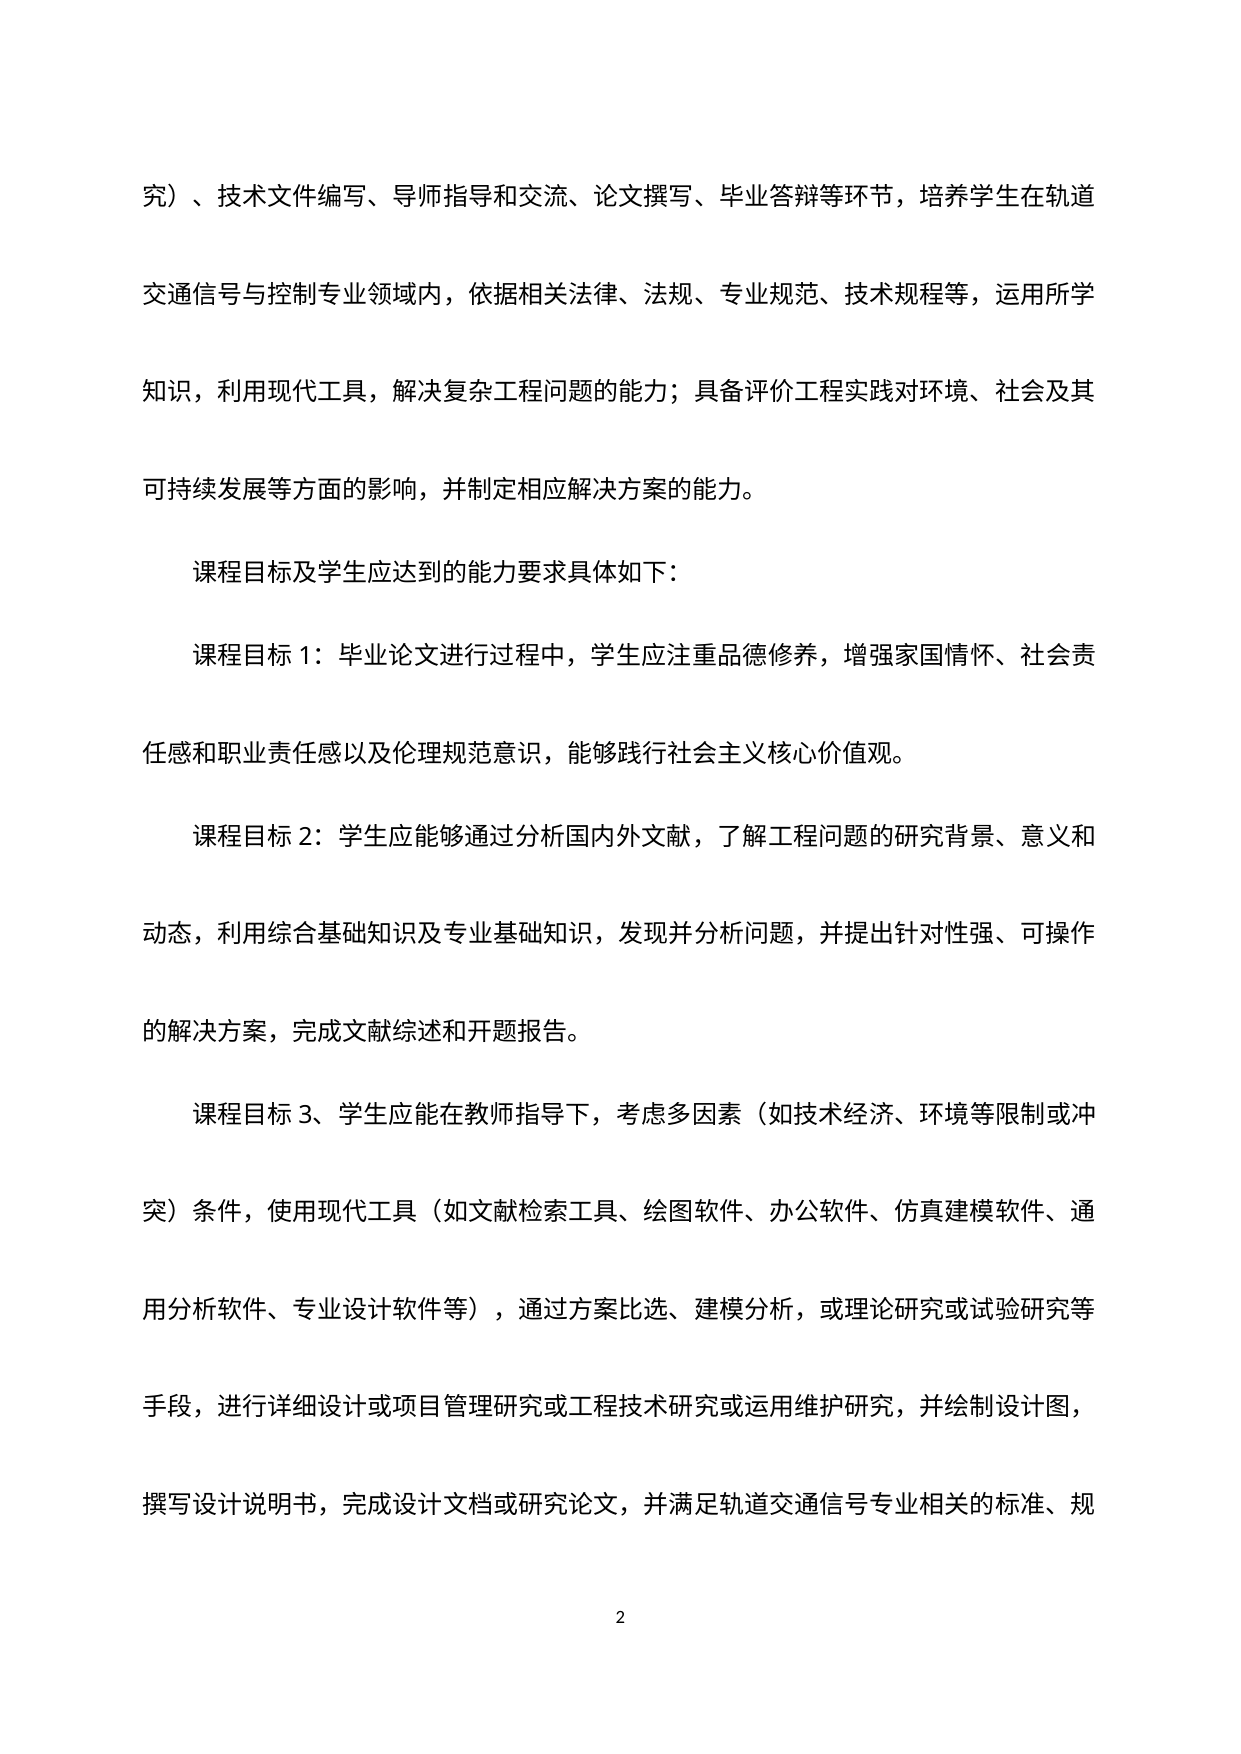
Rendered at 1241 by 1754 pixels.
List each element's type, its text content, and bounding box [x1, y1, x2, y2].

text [142, 1080, 1098, 1535]
text 课程目标2：学生应能够通过分析国内外文献，了解工程问题的研究背景、意义和动态，利用综合基础知识及专业基础知识，发现并分析问题，并提出针对性强、可操作的解决方案，完成文献综述和开题报告。 [142, 802, 1098, 1062]
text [142, 162, 1098, 520]
text 课程目标1：毕业论文进行过程中，学生应注重品德修养，增强家国情怀、社会责任感和职业责任感以及伦理规范意识，能够践行社会主义核心价值观。 [142, 621, 1098, 784]
text 课程目标及学生应达到的能力要求具体如下： [142, 538, 1098, 603]
